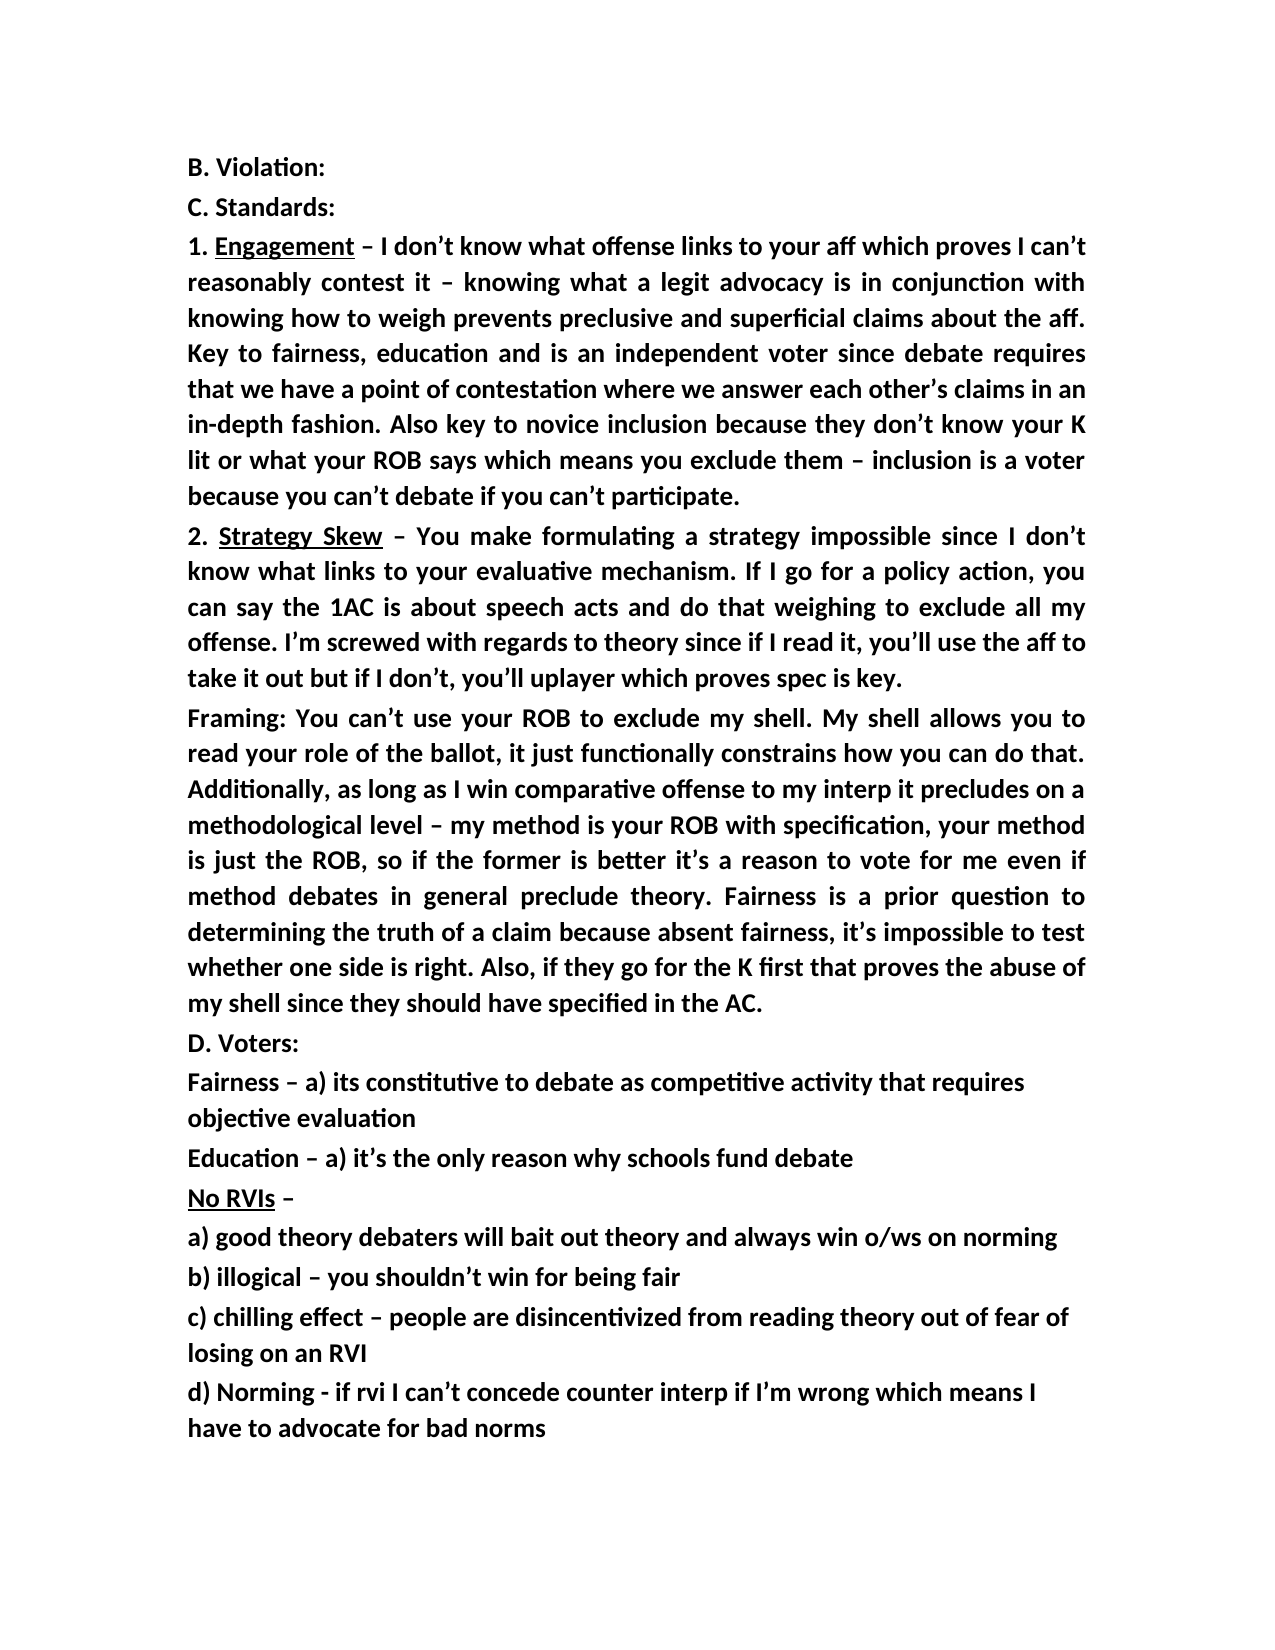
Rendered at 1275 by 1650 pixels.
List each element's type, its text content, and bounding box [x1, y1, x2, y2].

subtitle b) illogical – you shouldn’t win for being fair [187, 1260, 1087, 1293]
subtitle a) good theory debaters will bait out theory and always win o/ws on norming [187, 1221, 1087, 1254]
subtitle B. Violation: [187, 150, 1087, 183]
subtitle 2. Strategy Skew – You make formulating a strategy impossible since I don’t know what links to your evaluative mechanism. If I go for a policy action, you can say the 1AC is about speech acts and do that weighing to exclude all my offense. I’m screwed with regards to theory since if I read it, you’ll use the aff to take it out but if I don’t, you’ll uplayer which proves spec is key. [187, 519, 1087, 694]
subtitle 1. Engagement – I don’t know what offense links to your aff which proves I can’t reasonably contest it – knowing what a legit advocacy is in conjunction with knowing how to weigh prevents preclusive and superficial claims about the aff. Key to fairness, education and is an independent voter since debate requires that we have a point of contestation where we answer each other’s claims in an in-depth fashion. Also key to novice inclusion because they don’t know your K lit or what your ROB says which means you exclude them – inclusion is a voter because you can’t debate if you can’t participate. [187, 229, 1087, 512]
subtitle D. Voters: [187, 1026, 1087, 1059]
subtitle c) chilling effect – people are disincentivized from reading theory out of fear of losing on an RVI [187, 1300, 1087, 1369]
subtitle d) Norming - if rvi I can’t concede counter interp if I’m wrong which means I have to advocate for bad norms [187, 1376, 1087, 1444]
subtitle No RVIs – [187, 1181, 1087, 1214]
subtitle Education – a) it’s the only reason why schools fund debate [187, 1141, 1087, 1174]
subtitle Framing: You can’t use your ROB to exclude my shell. My shell allows you to read your role of the ballot, it just functionally constrains how you can do that. Additionally, as long as I win comparative offense to my interp it precludes on a methodological level – my method is your ROB with specification, your method is just the ROB, so if the former is better it’s a reason to vote for me even if method debates in general preclude theory. Fairness is a prior question to determining the truth of a claim because absent fairness, it’s impossible to test whether one side is right. Also, if they go for the K first that proves the abuse of my shell since they should have specified in the AC. [187, 701, 1087, 1019]
subtitle C. Standards: [187, 190, 1087, 223]
subtitle Fairness – a) its constitutive to debate as competitive activity that requires objective evaluation [187, 1066, 1087, 1134]
